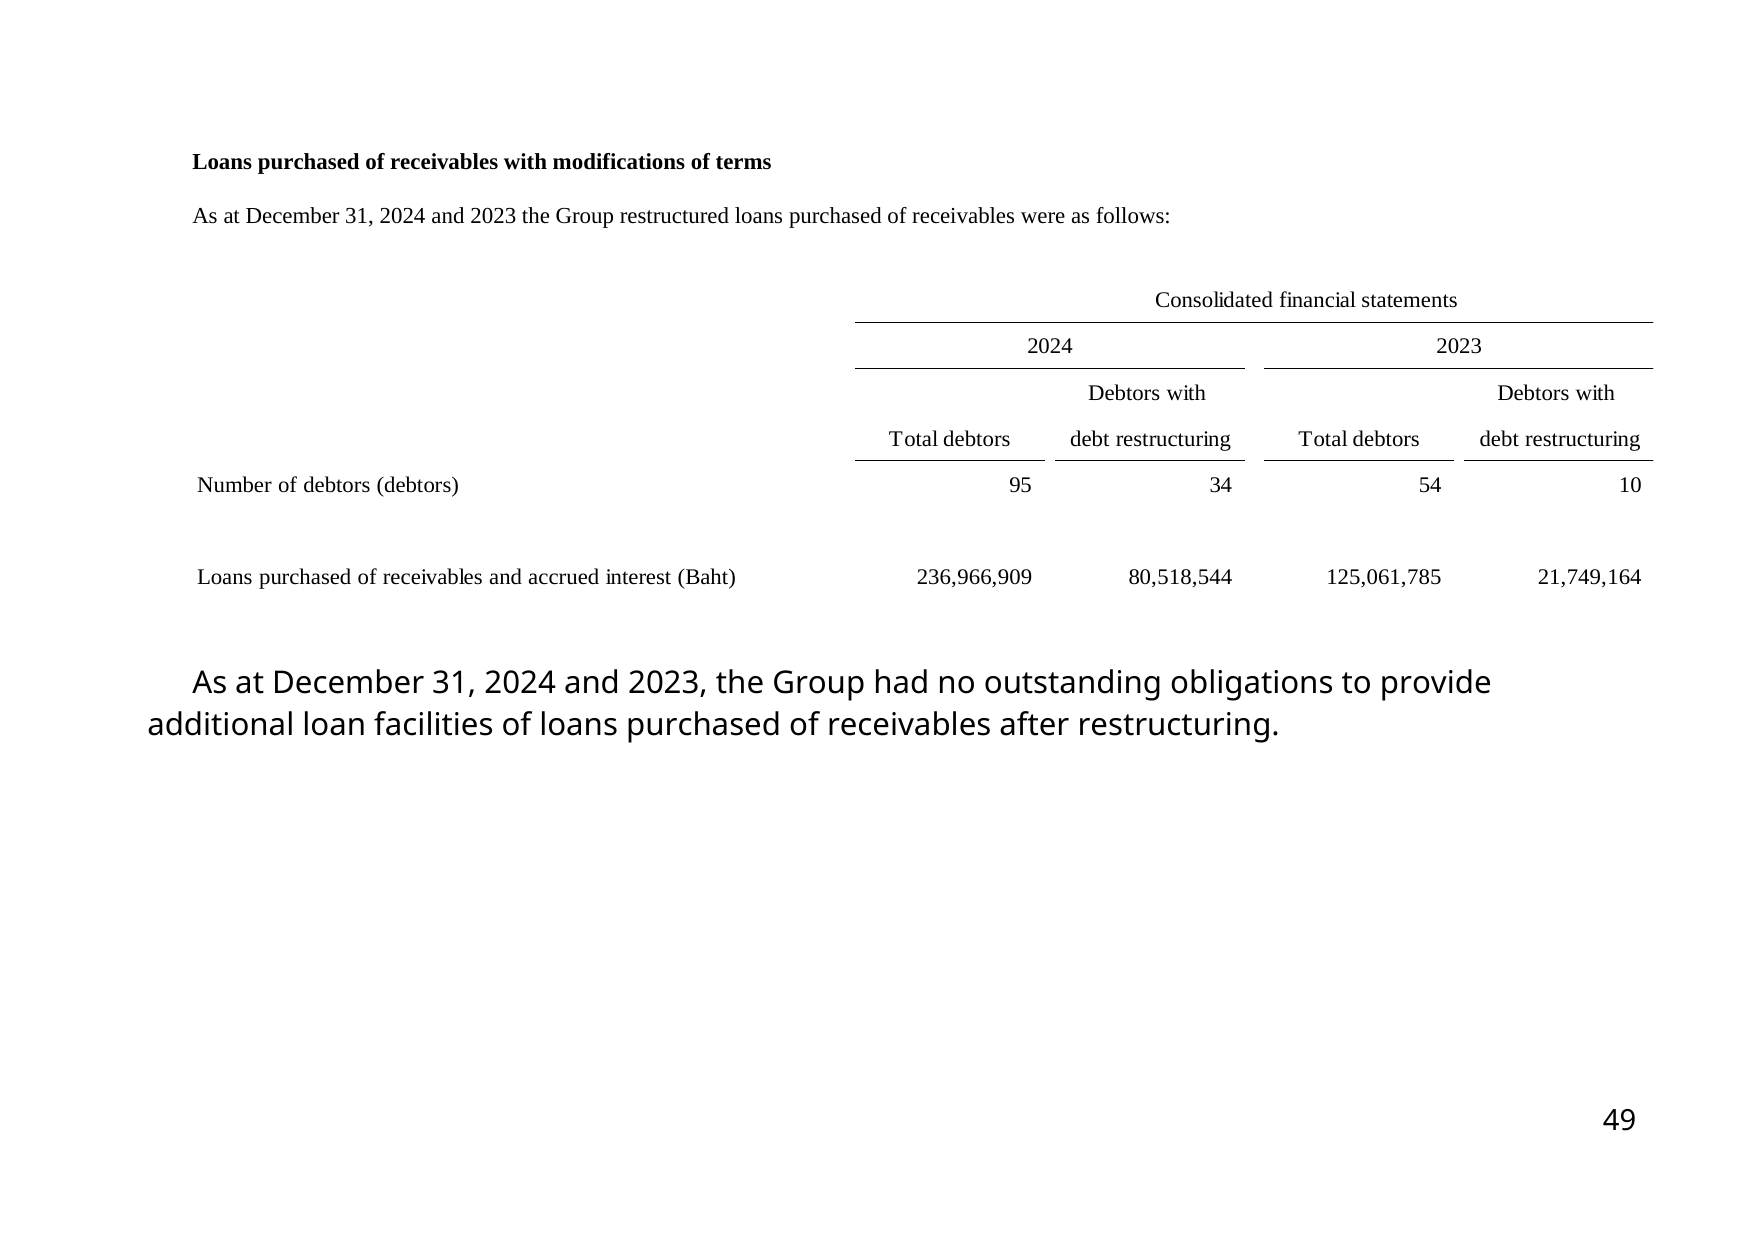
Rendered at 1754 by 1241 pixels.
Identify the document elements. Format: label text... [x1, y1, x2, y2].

text As at December 31, 2024 and 2023 the Group restructured loans purchased of receivables were as follows: [192, 201, 1638, 228]
text As at December 31, 2024 and 2023, the Group had no outstanding obligations to provide additional loan facilities of loans purchased of receivables after restructuring. [147, 276, 1638, 745]
text Loans purchased of receivables with modifications of terms [192, 147, 1638, 174]
